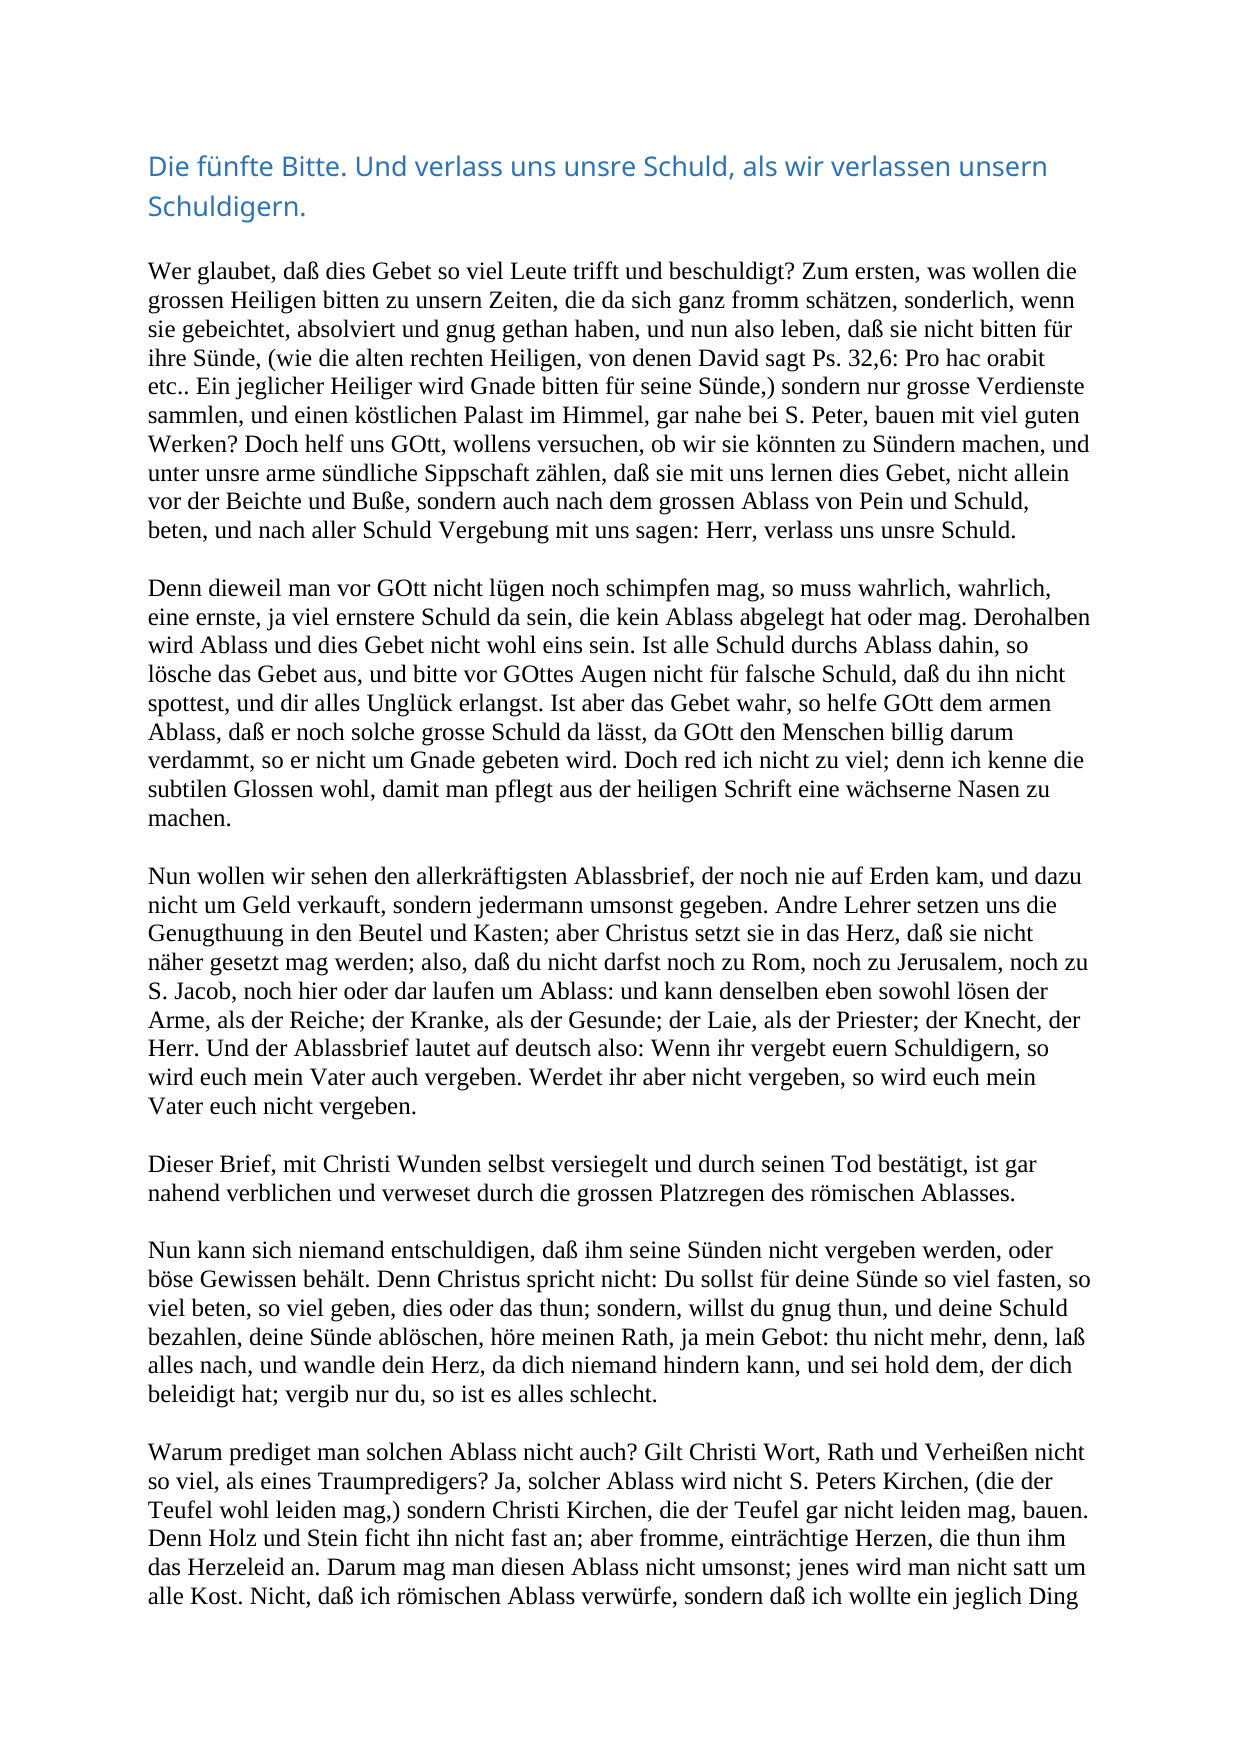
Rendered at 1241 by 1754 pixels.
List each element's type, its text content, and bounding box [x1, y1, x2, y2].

text Nun wollen wir sehen den allerkräftigsten Ablassbrief, der noch nie auf Erden kam, und dazu nicht um Geld verkauft, sondern jedermann umsonst gegeben. Andre Lehrer setzen uns die Genugthuung in den Beutel und Kasten; aber Christus setzt sie in das Herz, daß sie nicht näher gesetzt mag werden; also, daß du nicht darfst noch zu Rom, noch zu Jerusalem, noch zu S. Jacob, noch hier oder dar laufen um Ablass: und kann denselben eben sowohl lösen der Arme, als der Reiche; der Kranke, als der Gesunde; der Laie, als der Priester; der Knecht, der Herr. Und der Ablassbrief lautet auf deutsch also: Wenn ihr vergebt euern Schuldigern, so wird euch mein Vater auch vergeben. Werdet ihr aber nicht vergeben, so wird euch mein Vater euch nicht vergeben. [148, 861, 1093, 1120]
text Wer glaubet, daß dies Gebet so viel Leute trifft und beschuldigt? Zum ersten, was wollen die grossen Heiligen bitten zu unsern Zeiten, die da sich ganz fromm schätzen, sonderlich, wenn sie gebeichtet, absolviert und gnug gethan haben, und nun also leben, daß sie nicht bitten für ihre Sünde, (wie die alten rechten Heiligen, von denen David sagt Ps. 32,6: Pro hac orabit etc.. Ein jeglicher Heiliger wird Gnade bitten für seine Sünde,) sondern nur grosse Verdienste sammlen, und einen köstlichen Palast im Himmel, gar nahe bei S. Peter, bauen mit viel guten Werken? Doch helf uns GOtt, wollens versuchen, ob wir sie könnten zu Sündern machen, und unter unsre arme sündliche Sippschaft zählen, daß sie mit uns lernen dies Gebet, nicht allein vor der Beichte und Buße, sondern auch nach dem grossen Ablass von Pein und Schuld, beten, und nach aller Schuld Vergebung mit uns sagen: Herr, verlass uns unsre Schuld. [148, 256, 1093, 544]
subtitle Die fünfte Bitte. Und verlass uns unsre Schuld, als wir verlassen unsern Schuldigern. [148, 148, 1093, 224]
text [148, 1437, 1093, 1610]
text Dieser Brief, mit Christi Wunden selbst versiegelt und durch seinen Tod bestätigt, ist gar nahend verblichen und verweset durch die grossen Platzregen des römischen Ablasses. [148, 1149, 1093, 1206]
text Nun kann sich niemand entschuldigen, daß ihm seine Sünden nicht vergeben werden, oder böse Gewissen behält. Denn Christus spricht nicht: Du sollst für deine Sünde so viel fasten, so viel beten, so viel geben, dies oder das thun; sondern, willst du gnug thun, und deine Schuld bezahlen, deine Sünde ablöschen, höre meinen Rath, ja mein Gebot: thu nicht mehr, denn, laß alles nach, und wandle dein Herz, da dich niemand hindern kann, und sei hold dem, der dich beleidigt hat; vergib nur du, so ist es alles schlecht. [148, 1236, 1093, 1408]
text Denn dieweil man vor GOtt nicht lügen noch schimpfen mag, so muss wahrlich, wahrlich, eine ernste, ja viel ernstere Schuld da sein, die kein Ablass abgelegt hat oder mag. Derohalben wird Ablass und dies Gebet nicht wohl eins sein. Ist alle Schuld durchs Ablass dahin, so lösche das Gebet aus, und bitte vor GOttes Augen nicht für falsche Schuld, daß du ihn nicht spottest, und dir alles Unglück erlangst. Ist aber das Gebet wahr, so helfe GOtt dem armen Ablass, daß er noch solche grosse Schuld da lässt, da GOtt den Menschen billig darum verdammt, so er nicht um Gnade gebeten wird. Doch red ich nicht zu viel; denn ich kenne die subtilen Glossen wohl, damit man pflegt aus der heiligen Schrift eine wächserne Nasen zu machen. [148, 573, 1093, 832]
